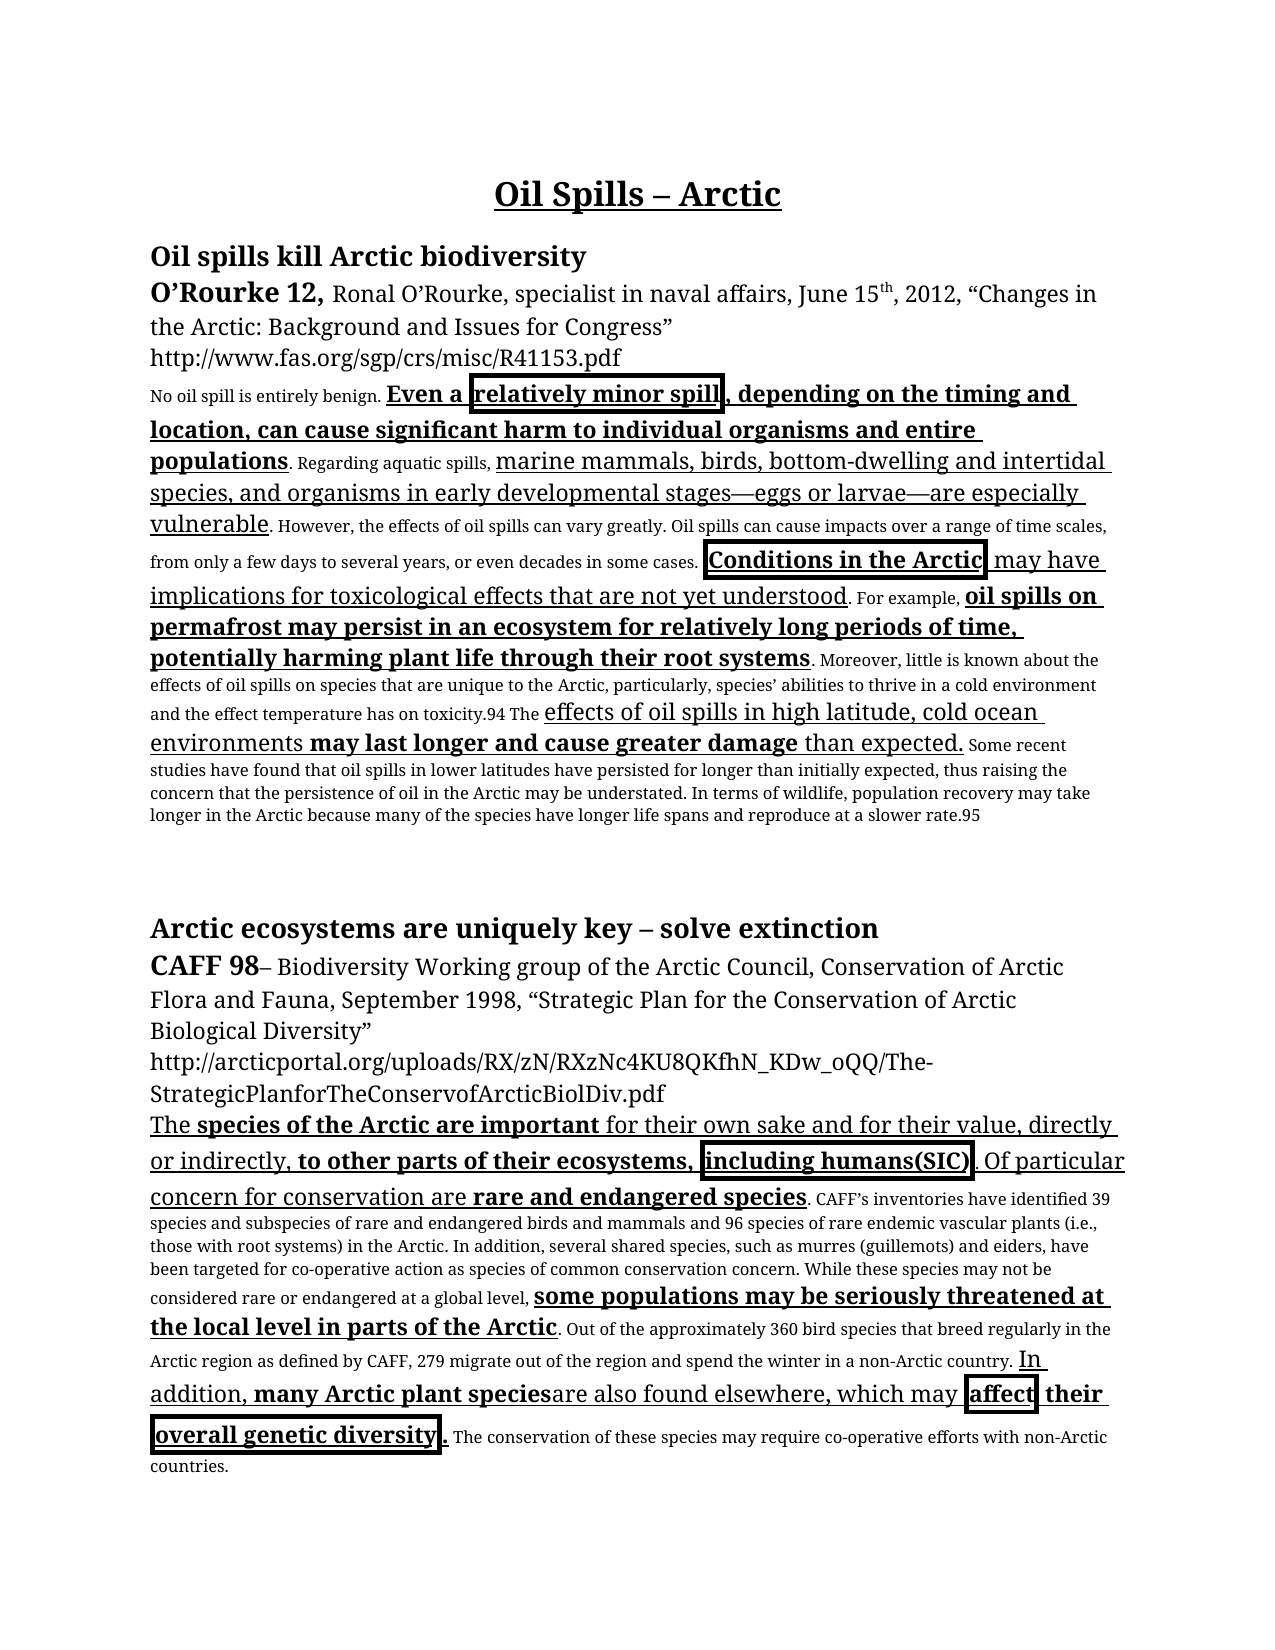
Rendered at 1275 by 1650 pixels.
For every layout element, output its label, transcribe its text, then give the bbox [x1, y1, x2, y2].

text No oil spill is entirely benign. Even a relatively minor spill, depending on the timing and location, can cause significant harm to individual organisms and entire populations. Regarding aquatic spills, marine mammals, birds, bottom-dwelling and intertidal species, and organisms in early developmental stages—eggs or larvae—are especially vulnerable. However, the effects of oil spills can vary greatly. Oil spills can cause impacts over a range of time scales, from only a few days to several years, or even decades in some cases. Conditions in the Arctic may have implications for toxicological effects that are not yet understood. For example, oil spills on permafrost may persist in an ecosystem for relatively long periods of time, potentially harming plant life through their root systems. Moreover, little is known about the effects of oil spills on species that are unique to the Arctic, particularly, species’ abilities to thrive in a cold environment and the effect temperature has on toxicity.94 The effects of oil spills in high latitude, cold ocean environments may last longer and cause greater damage than expected. Some recent studies have found that oil spills in lower latitudes have persisted for longer than initially expected, thus raising the concern that the persistence of oil in the Arctic may be understated. In terms of wildlife, population recovery may take longer in the Arctic because many of the species have longer life spans and reproduce at a slower rate.95 [150, 373, 1125, 827]
text The species of the Arctic are important for their own sake and for their value, directly or indirectly, to other parts of their ecosystems, including humans(SIC). Of particular concern for conservation are rare and endangered species. CAFF’s inventories have identified 39 species and subspecies of rare and endangered birds and mammals and 96 species of rare endemic vascular plants (i.e., those with root systems) in the Arctic. In addition, several shared species, such as murres (guillemots) and eiders, have been targeted for co-operative action as species of common conservation concern. While these species may not be considered rare or endangered at a global level, some populations may be seriously threatened at the local level in parts of the Arctic. Out of the approximately 360 bird species that breed regularly in the Arctic region as defined by CAFF, 279 migrate out of the region and spend the winter in a non-Arctic country. In addition, many Arctic plant speciesare also found elsewhere, which may affect their overall genetic diversity. The conservation of these species may require co-operative efforts with non-Arctic countries. [150, 1173, 1125, 1478]
subtitle Arctic ecosystems are uniquely key – solve extinction [150, 910, 1125, 947]
text O’Rourke 12, Ronal O’Rourke, specialist in naval affairs, June 15th, 2012, “Changes in the Arctic: Background and Issues for Congress” http://www.fas.org/sgp/crs/misc/R41153.pdf [150, 274, 1125, 373]
subtitle Oil spills kill Arctic biodiversity [150, 237, 1125, 274]
text CAFF 98– Biodiversity Working group of the Arctic Council, Conservation of Arctic Flora and Fauna, September 1998, “Strategic Plan for the Conservation of Arctic Biological Diversity” http://arcticportal.org/uploads/RX/zN/RXzNc4KU8QKfhN_KDw_oQQ/The-StrategicPlanforTheConservofArcticBiolDiv.pdf [150, 947, 1125, 1109]
subtitle Oil Spills – Arctic [150, 171, 1125, 216]
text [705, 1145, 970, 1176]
